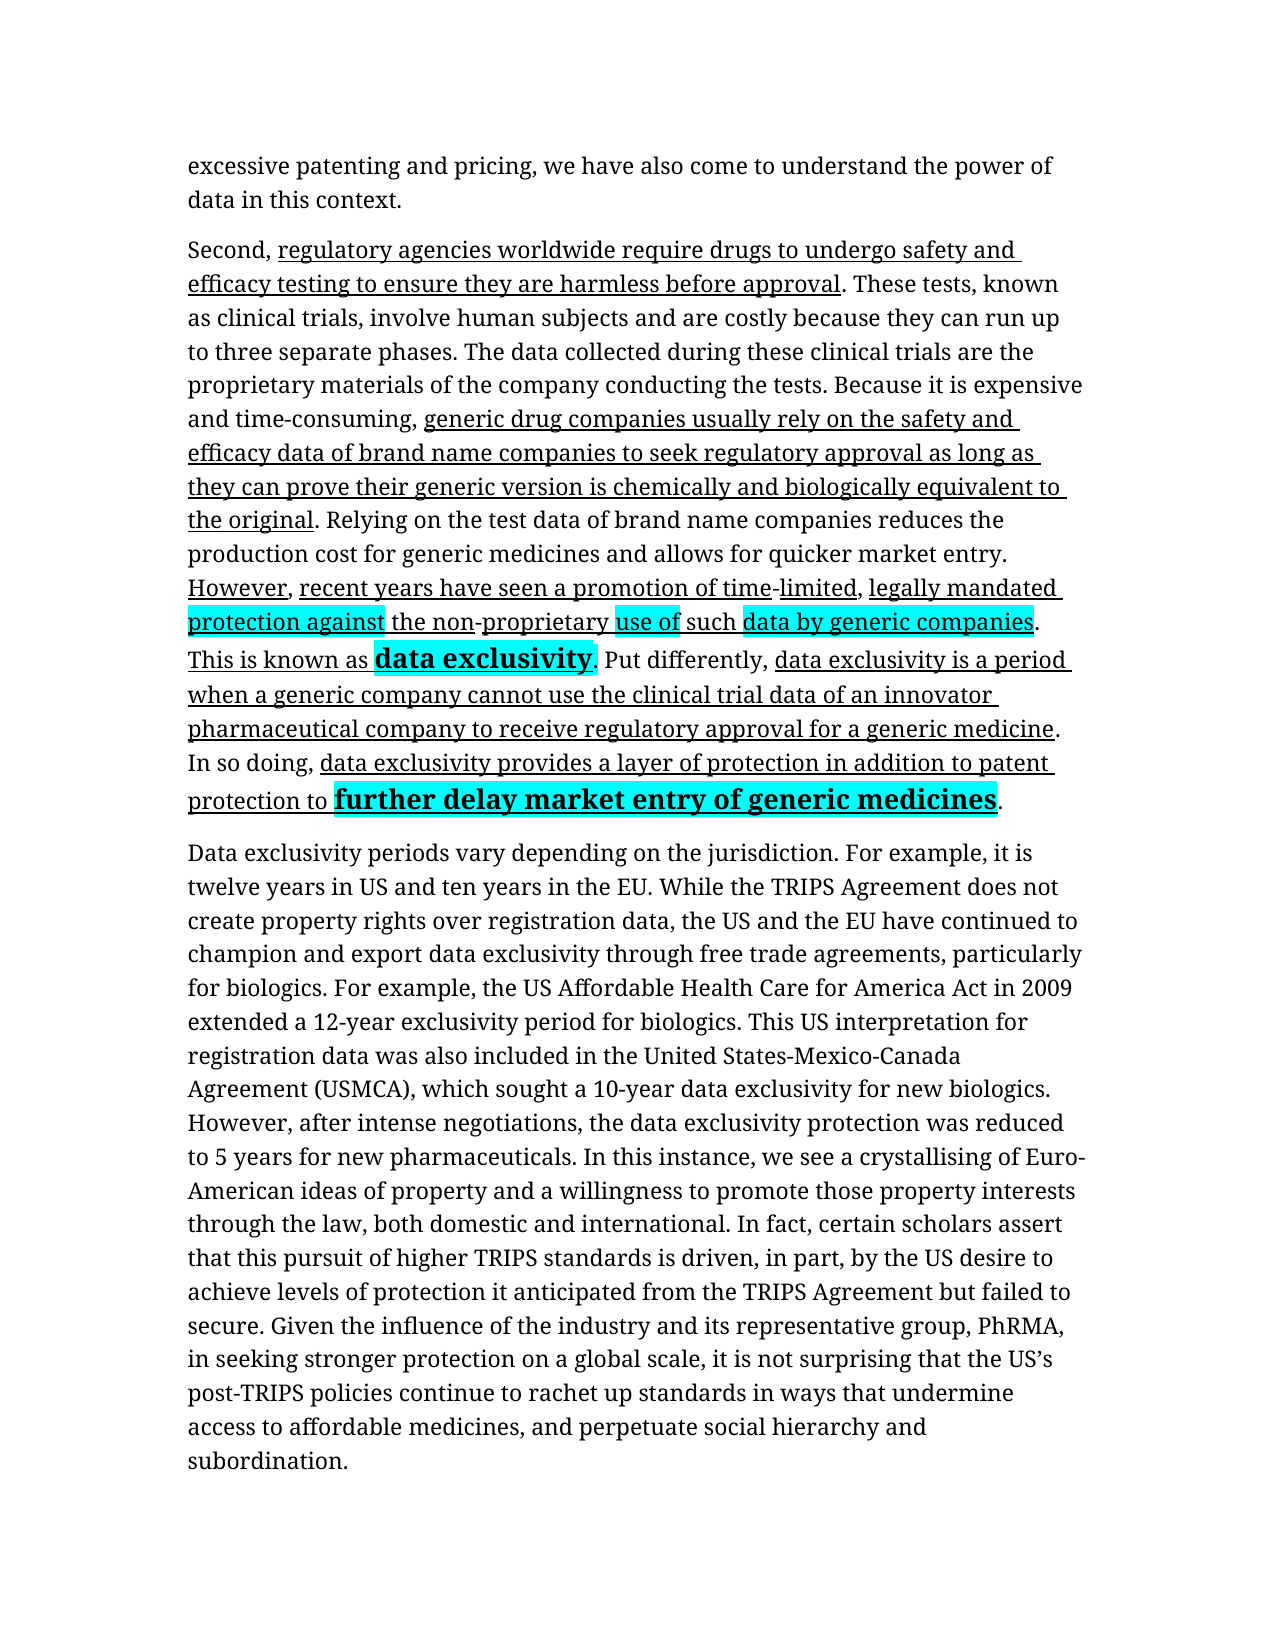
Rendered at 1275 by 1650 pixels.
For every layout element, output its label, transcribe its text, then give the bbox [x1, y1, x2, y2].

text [187, 150, 1087, 215]
text Second, regulatory agencies worldwide require drugs to undergo safety and efficacy testing to ensure they are harmless before approval. These tests, known as clinical trials, involve human subjects and are costly because they can run up to three separate phases. The data collected during these clinical trials are the proprietary materials of the company conducting the tests. Because it is expensive and time-consuming, generic drug companies usually rely on the safety and efficacy data of brand name companies to seek regulatory approval as long as they can prove their generic version is chemically and biologically equivalent to the original. Relying on the test data of brand name companies reduces the production cost for generic medicines and allows for quicker market entry. However, recent years have seen a promotion of time-limited, legally mandated protection against the non-proprietary use of such data by generic companies. This is known as data exclusivity. Put differently, data exclusivity is a period when a generic company cannot use the clinical trial data of an innovator pharmaceutical company to receive regulatory approval for a generic medicine. In so doing, data exclusivity provides a layer of protection in addition to patent protection to further delay market entry of generic medicines. [187, 234, 1087, 817]
text Data exclusivity periods vary depending on the jurisdiction. For example, it is twelve years in US and ten years in the EU. While the TRIPS Agreement does not create property rights over registration data, the US and the EU have continued to champion and export data exclusivity through free trade agreements, particularly for biologics. For example, the US Affordable Health Care for America Act in 2009 extended a 12-year exclusivity period for biologics. This US interpretation for registration data was also included in the United States-Mexico-Canada Agreement (USMCA), which sought a 10-year data exclusivity for new biologics. However, after intense negotiations, the data exclusivity protection was reduced to 5 years for new pharmaceuticals. In this instance, we see a crystallising of Euro-American ideas of property and a willingness to promote those property interests through the law, both domestic and international. In fact, certain scholars assert that this pursuit of higher TRIPS standards is driven, in part, by the US desire to achieve levels of protection it anticipated from the TRIPS Agreement but failed to secure. Given the influence of the industry and its representative group, PhRMA, in seeking stronger protection on a global scale, it is not surprising that the US’s post-TRIPS policies continue to rachet up standards in ways that undermine access to affordable medicines, and perpetuate social hierarchy and subordination. [187, 837, 1087, 1476]
